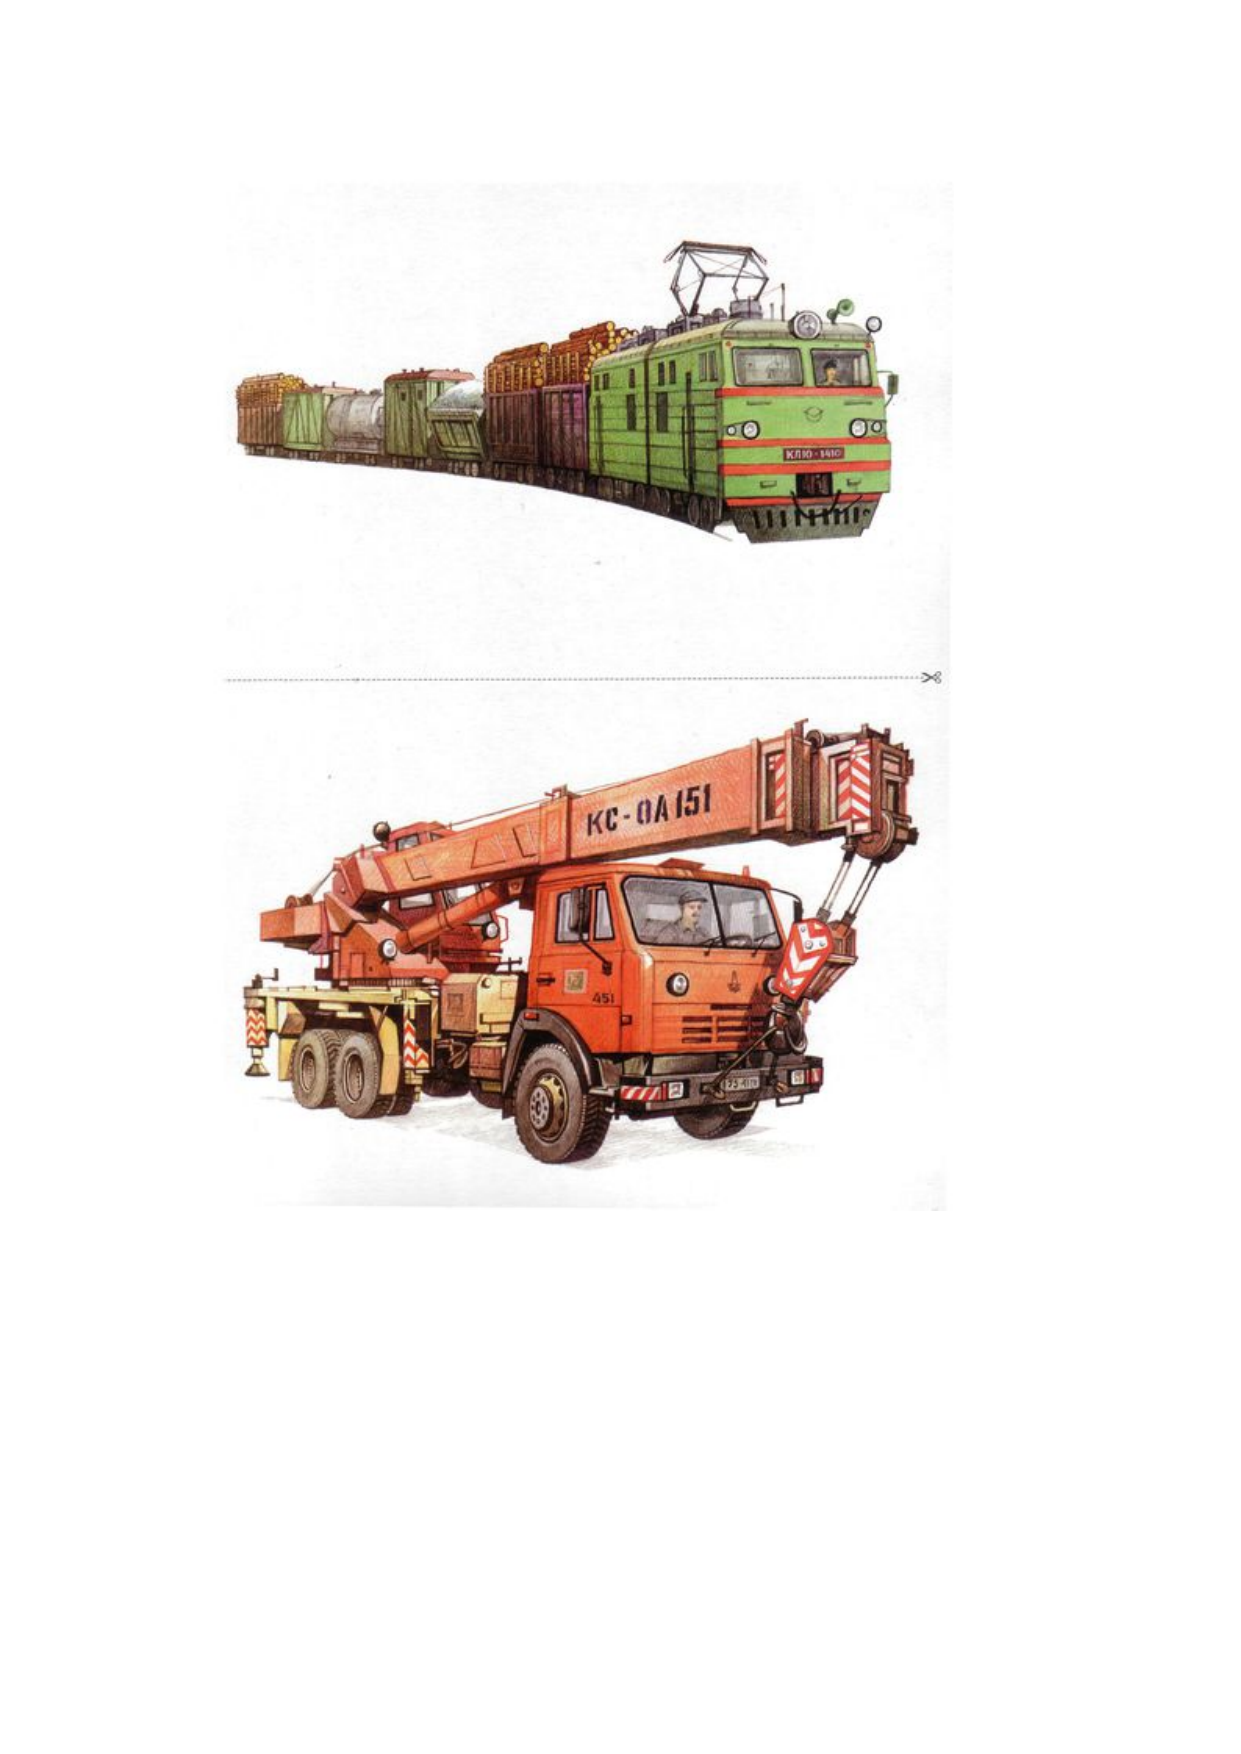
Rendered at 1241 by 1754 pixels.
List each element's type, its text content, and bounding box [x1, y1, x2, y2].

picture [177, 118, 954, 1211]
